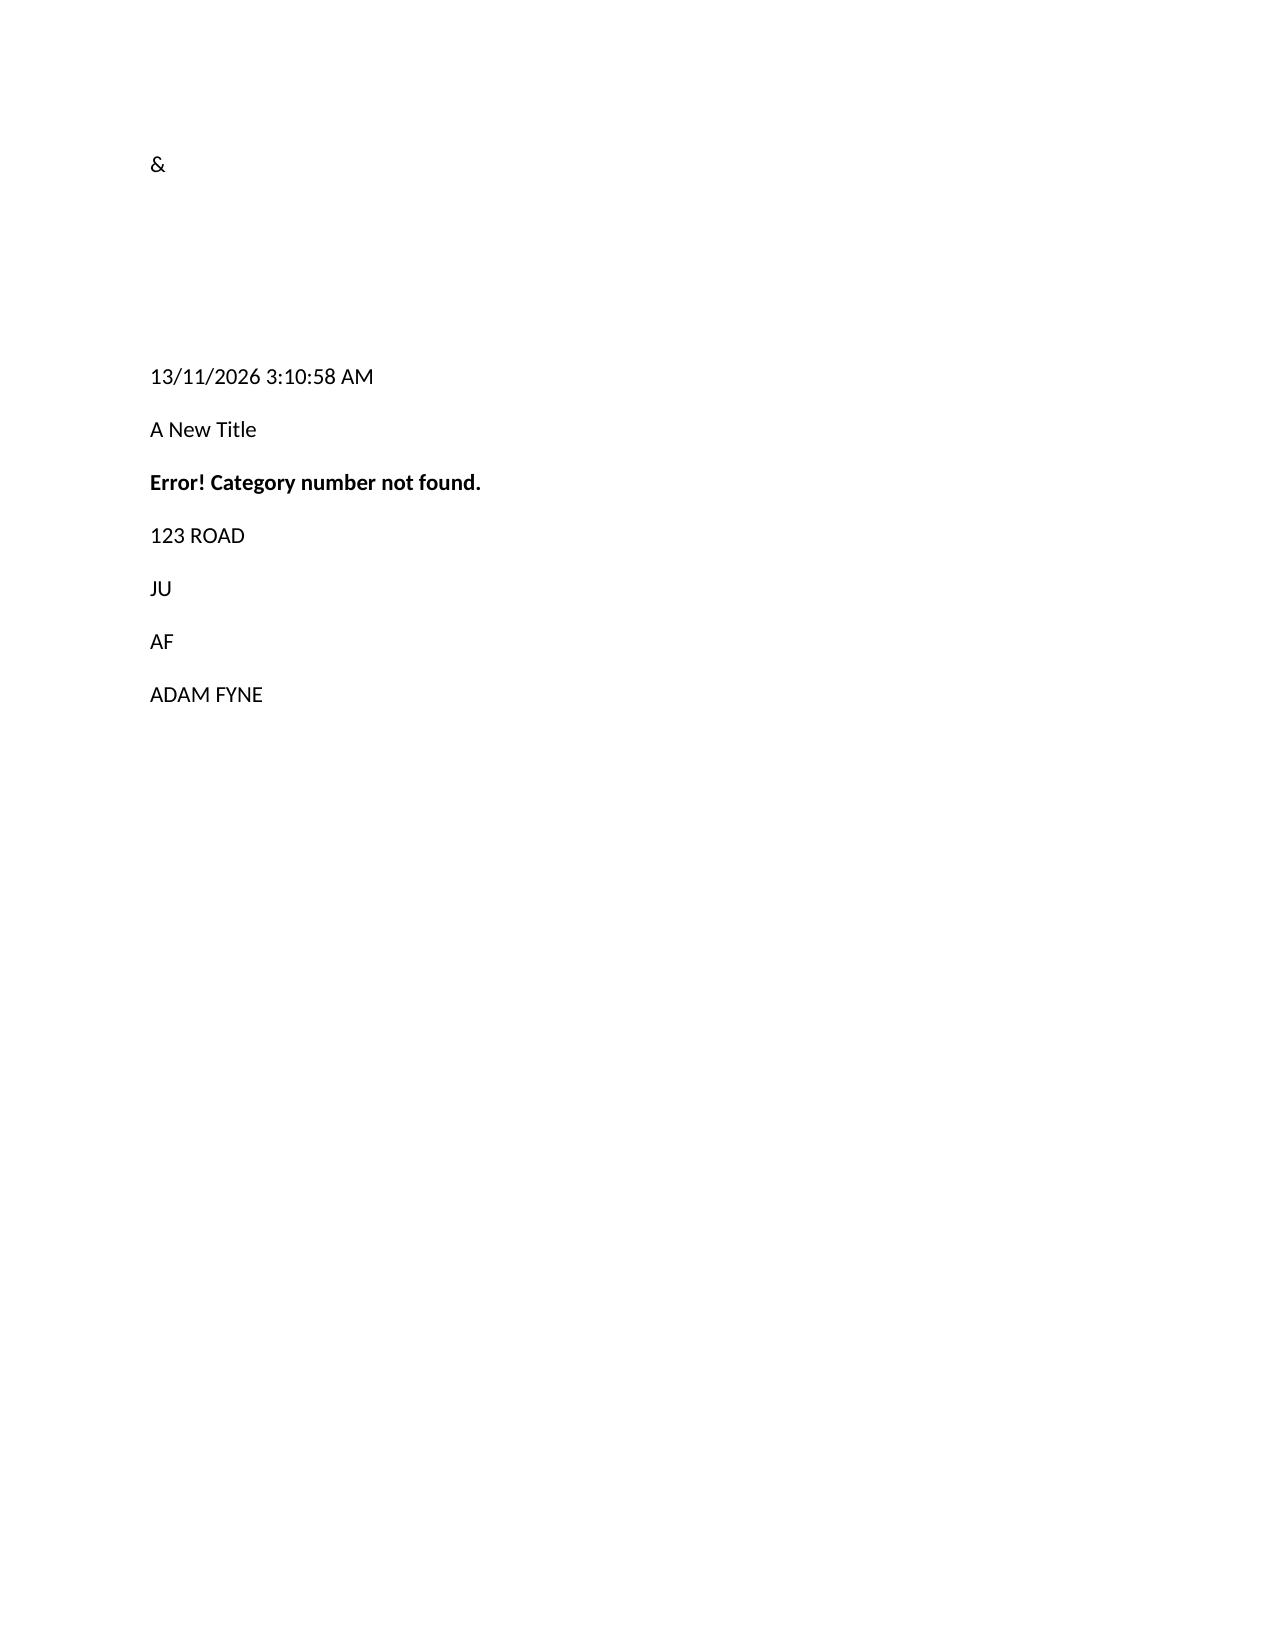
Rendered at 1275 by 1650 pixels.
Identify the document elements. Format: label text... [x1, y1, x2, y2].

text ADAM FYNE [150, 680, 1125, 708]
text A New Title [150, 415, 1125, 443]
text 13/01/2025 10:05:07 AM [150, 362, 1125, 390]
text Error! Category number not found. [150, 468, 1125, 496]
text JU [150, 574, 1125, 602]
text AF [150, 627, 1125, 655]
text 123 ROAD [150, 521, 1125, 549]
